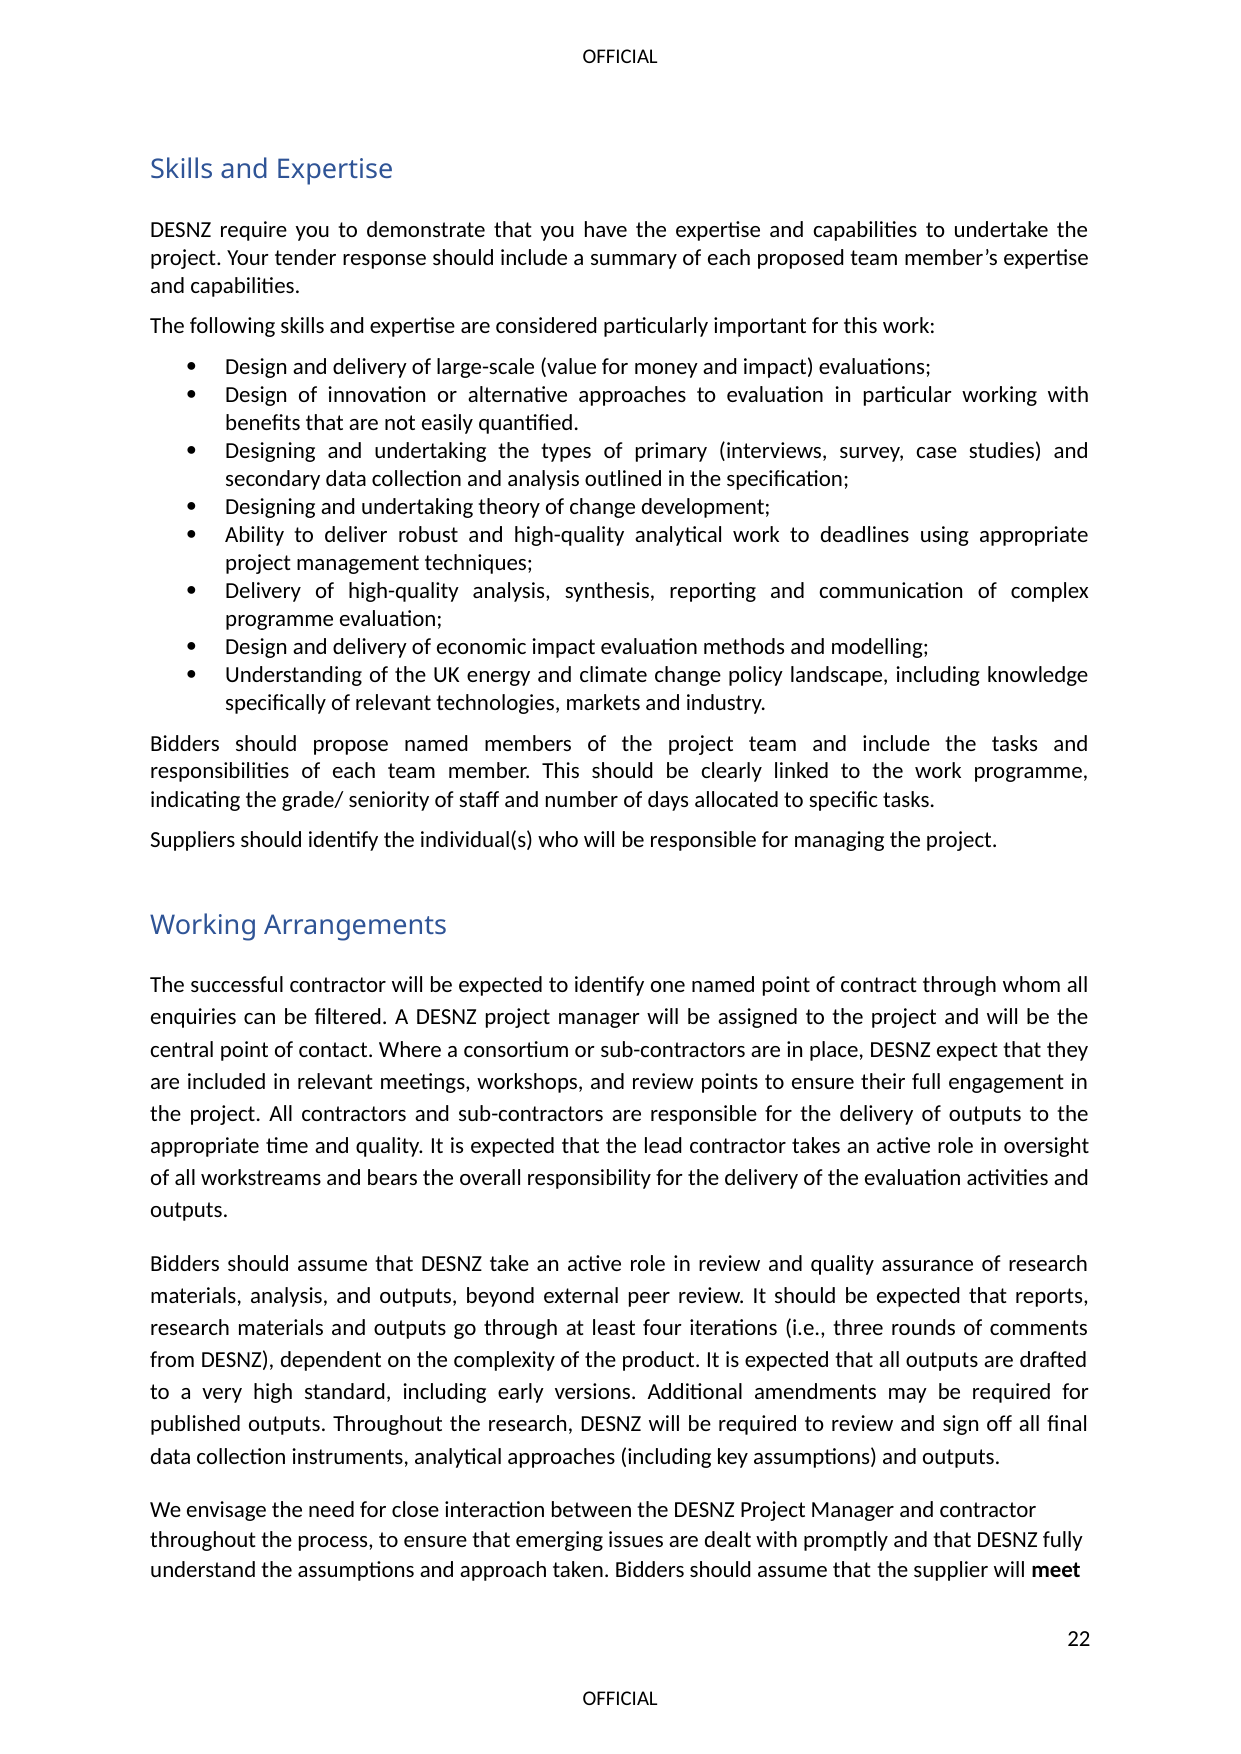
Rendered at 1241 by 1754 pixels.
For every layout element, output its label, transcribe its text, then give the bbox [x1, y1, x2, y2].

list Design and delivery of economic impact evaluation methods and modelling; [187, 632, 1090, 660]
subtitle Working Arrangements [150, 906, 1090, 942]
list Design of innovation or alternative approaches to evaluation in particular working with benefits that are not easily quantified. [187, 380, 1090, 436]
list Designing and undertaking theory of change development; [187, 492, 1090, 520]
text Bidders should assume that DESNZ take an active role in review and quality assurance of research materials, analysis, and outputs, beyond external peer review. It should be expected that reports, research materials and outputs go through at least four iterations (i.e., three rounds of comments from DESNZ), dependent on the complexity of the product. It is expected that all outputs are drafted to a very high standard, including early versions. Additional amendments may be required for published outputs. Throughout the research, DESNZ will be required to review and sign off all final data collection instruments, analytical approaches (including key assumptions) and outputs. [150, 1249, 1090, 1470]
list Understanding of the UK energy and climate change policy landscape, including knowledge specifically of relevant technologies, markets and industry. [187, 660, 1090, 716]
text Suppliers should identify the individual(s) who will be responsible for managing the project. [150, 825, 1090, 853]
list Designing and undertaking the types of primary (interviews, survey, case studies) and secondary data collection and analysis outlined in the specification; [187, 436, 1090, 492]
list Ability to deliver robust and high-quality analytical work to deadlines using appropriate project management techniques; [187, 520, 1090, 576]
text The following skills and expertise are considered particularly important for this work: [150, 311, 1090, 339]
text The successful contractor will be expected to identify one named point of contract through whom all enquiries can be filtered. A DESNZ project manager will be assigned to the project and will be the central point of contact. Where a consortium or sub-contractors are in place, DESNZ expect that they are included in relevant meetings, workshops, and review points to ensure their full engagement in the project. All contractors and sub-contractors are responsible for the delivery of outputs to the appropriate time and quality. It is expected that the lead contractor takes an active role in oversight of all workstreams and bears the overall responsibility for the delivery of the evaluation activities and outputs. [150, 970, 1090, 1224]
list Delivery of high-quality analysis, synthesis, reporting and communication of complex programme evaluation; [187, 576, 1090, 632]
text DESNZ require you to demonstrate that you have the expertise and capabilities to undertake the project. Your tender response should include a summary of each proposed team member’s expertise and capabilities. [150, 215, 1090, 299]
text Bidders should propose named members of the project team and include the tasks and responsibilities of each team member. This should be clearly linked to the work programme, indicating the grade/ seniority of staff and number of days allocated to specific tasks. [150, 729, 1090, 813]
list Design and delivery of large-scale (value for money and impact) evaluations; [187, 352, 1090, 380]
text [150, 1495, 1090, 1583]
subtitle Skills and Expertise [150, 150, 1090, 187]
